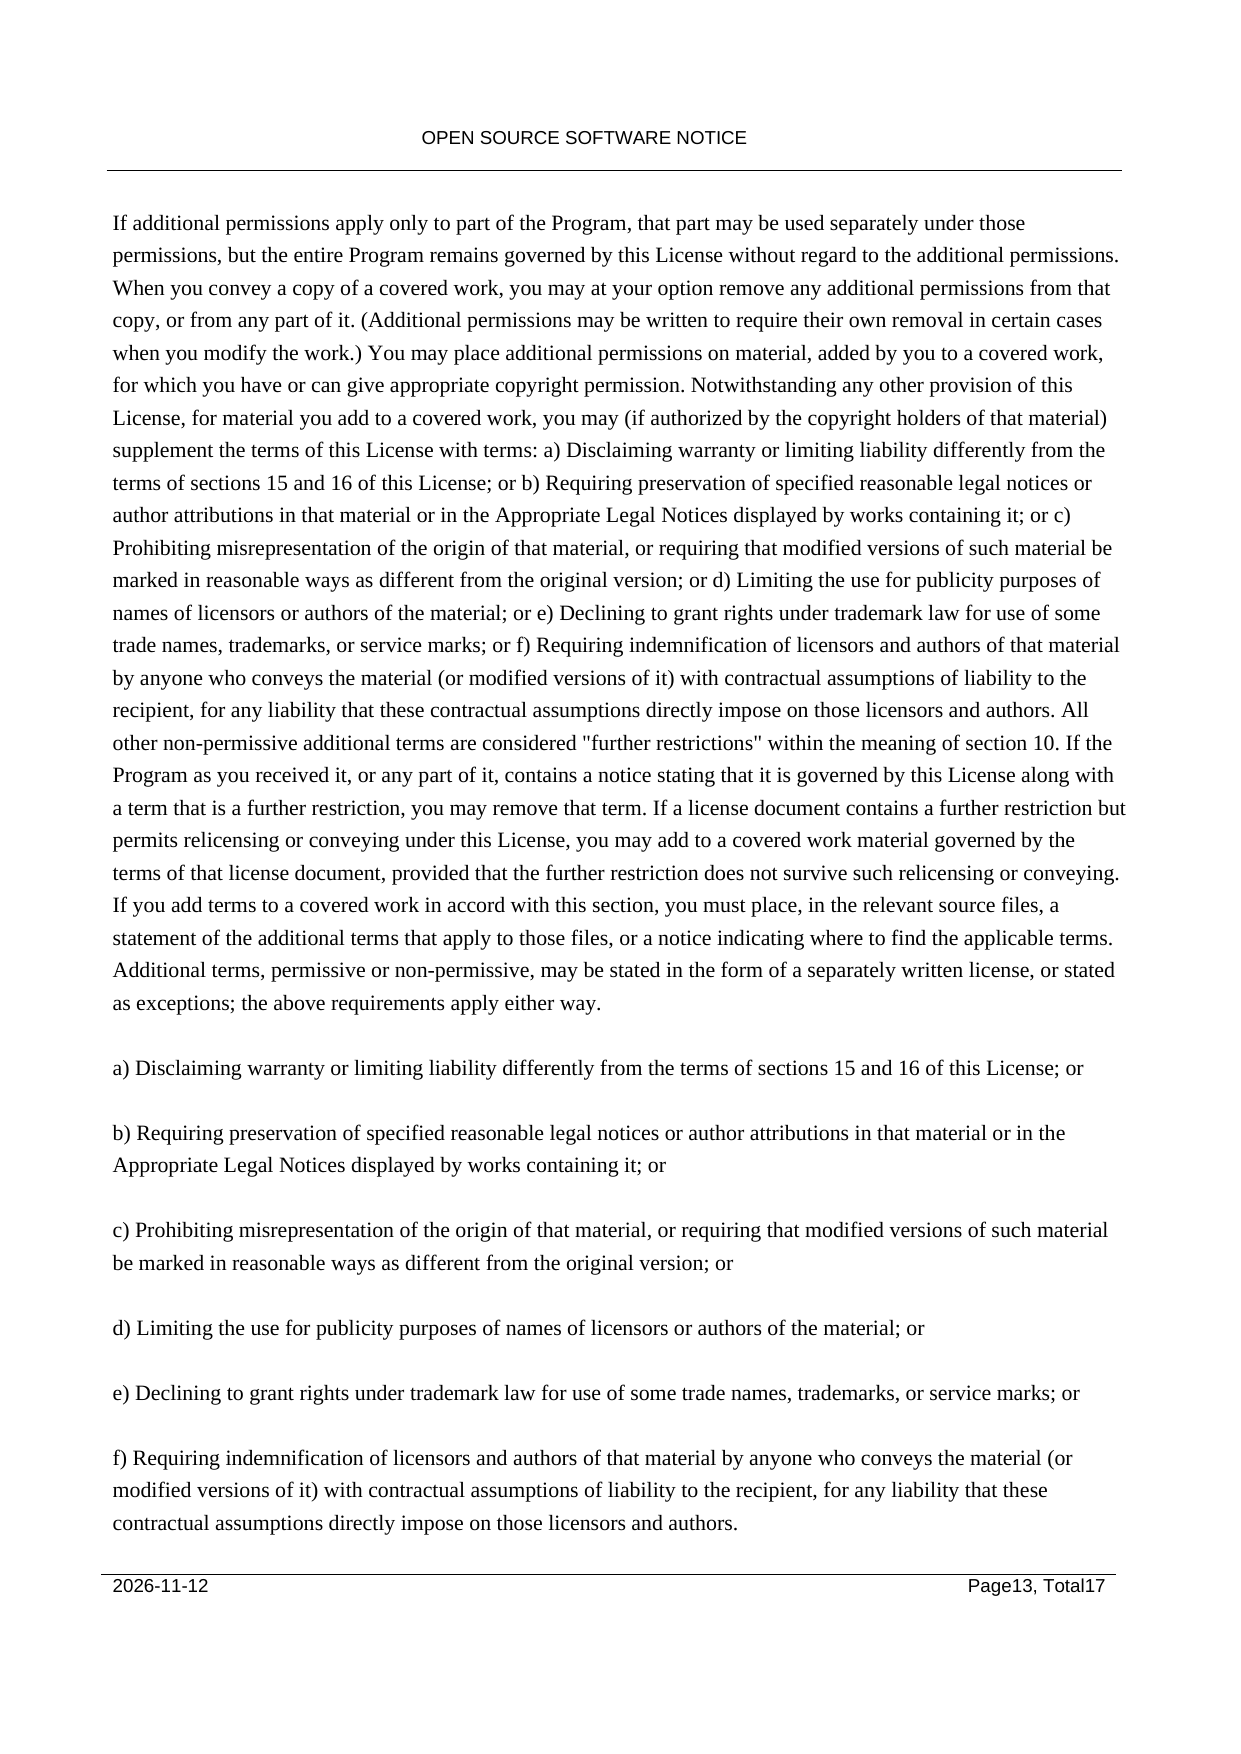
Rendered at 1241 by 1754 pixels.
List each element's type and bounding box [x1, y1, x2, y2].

text [112, 206, 1128, 1539]
